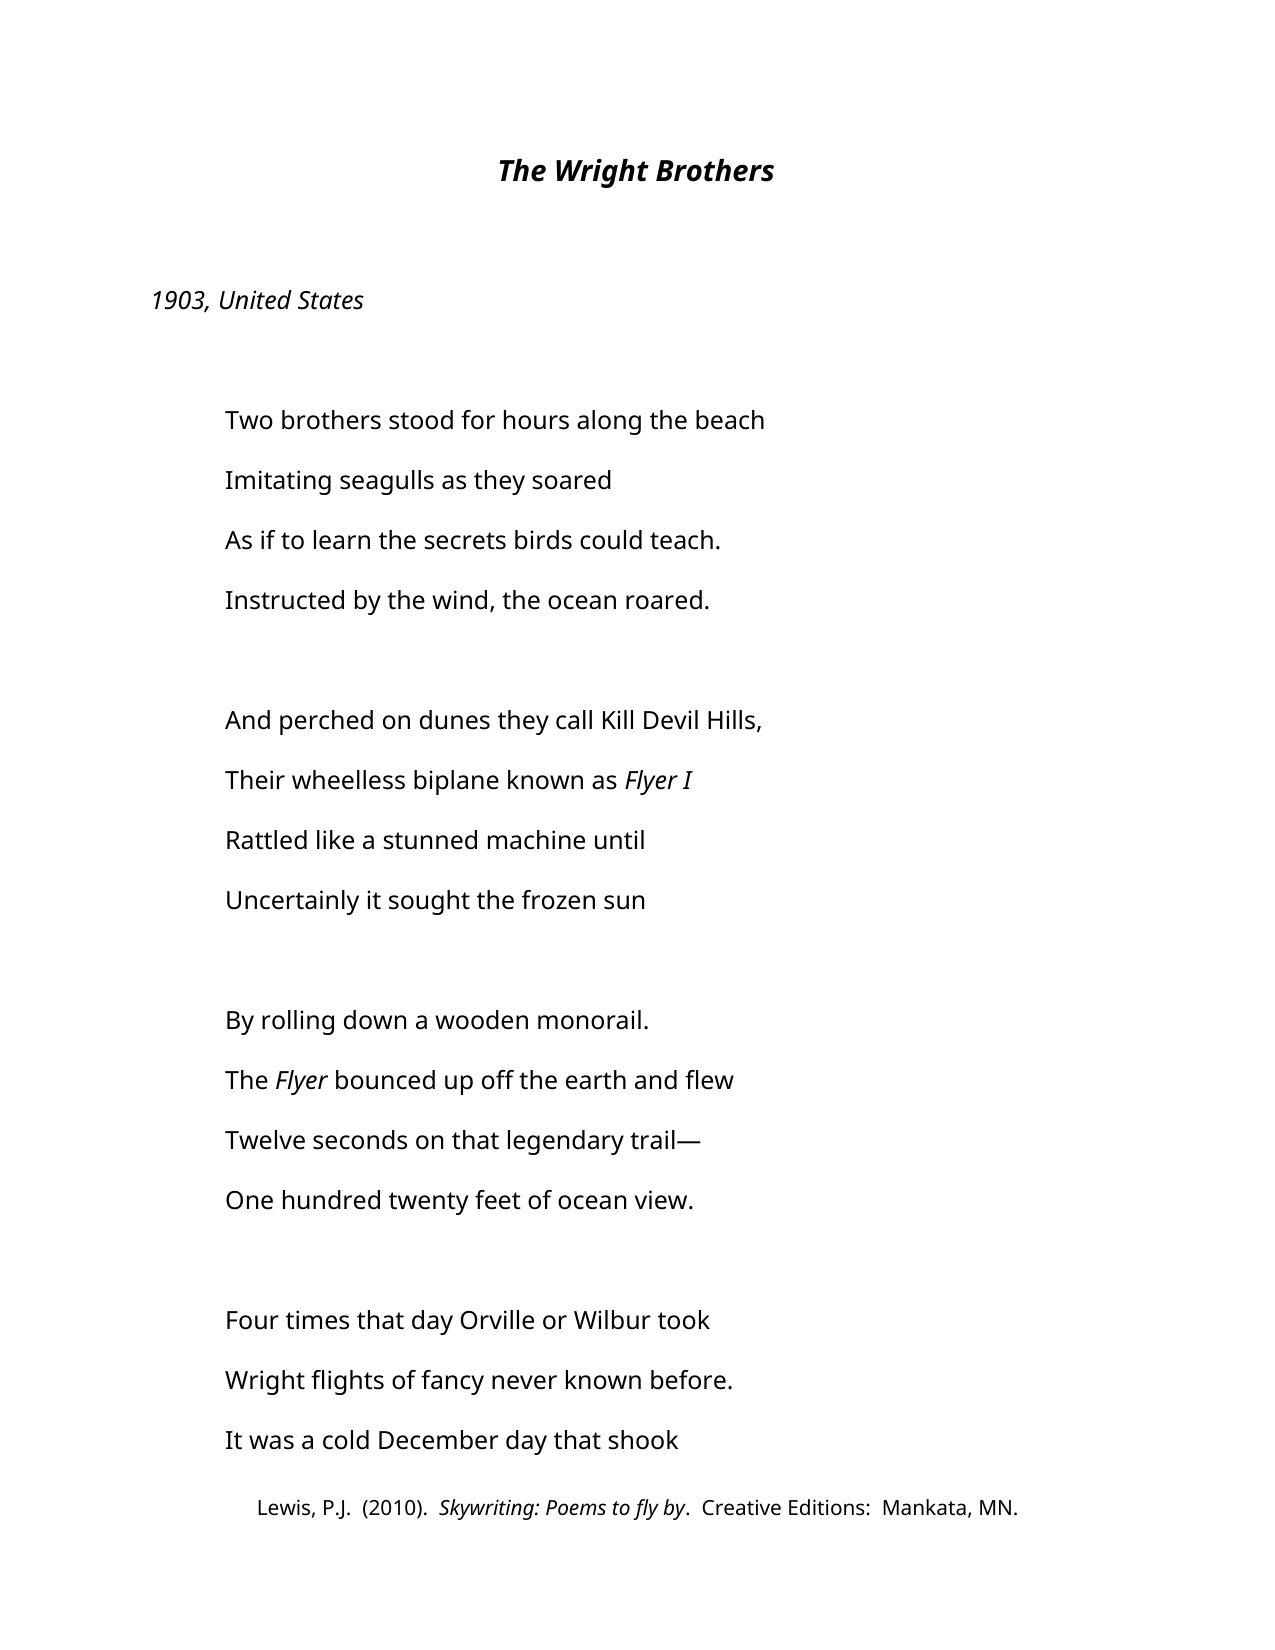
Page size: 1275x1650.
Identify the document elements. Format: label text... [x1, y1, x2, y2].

text Wright flights of fancy never known before. [150, 1363, 1125, 1397]
text 1903, United States [150, 283, 1125, 317]
text The Wright Brothers [150, 150, 1125, 190]
text Twelve seconds on that legendary trail— [150, 1123, 1125, 1157]
text Uncertainly it sought the frozen sun [150, 883, 1125, 917]
text Two brothers stood for hours along the beach [150, 403, 1125, 437]
text Imitating seagulls as they soared [150, 463, 1125, 497]
text Instructed by the wind, the ocean roared. [150, 583, 1125, 617]
text By rolling down a wooden monorail. [150, 1003, 1125, 1037]
text It was a cold December day that shook [150, 1423, 1125, 1457]
text Their wheelless biplane known as Flyer I [150, 763, 1125, 797]
text One hundred twenty feet of ocean view. [150, 1183, 1125, 1217]
text The Flyer bounced up off the earth and flew [150, 1063, 1125, 1097]
text As if to learn the secrets birds could teach. [150, 523, 1125, 557]
text Rattled like a stunned machine until [150, 823, 1125, 857]
text And perched on dunes they call Kill Devil Hills, [150, 703, 1125, 737]
text Four times that day Orville or Wilbur took [150, 1303, 1125, 1337]
